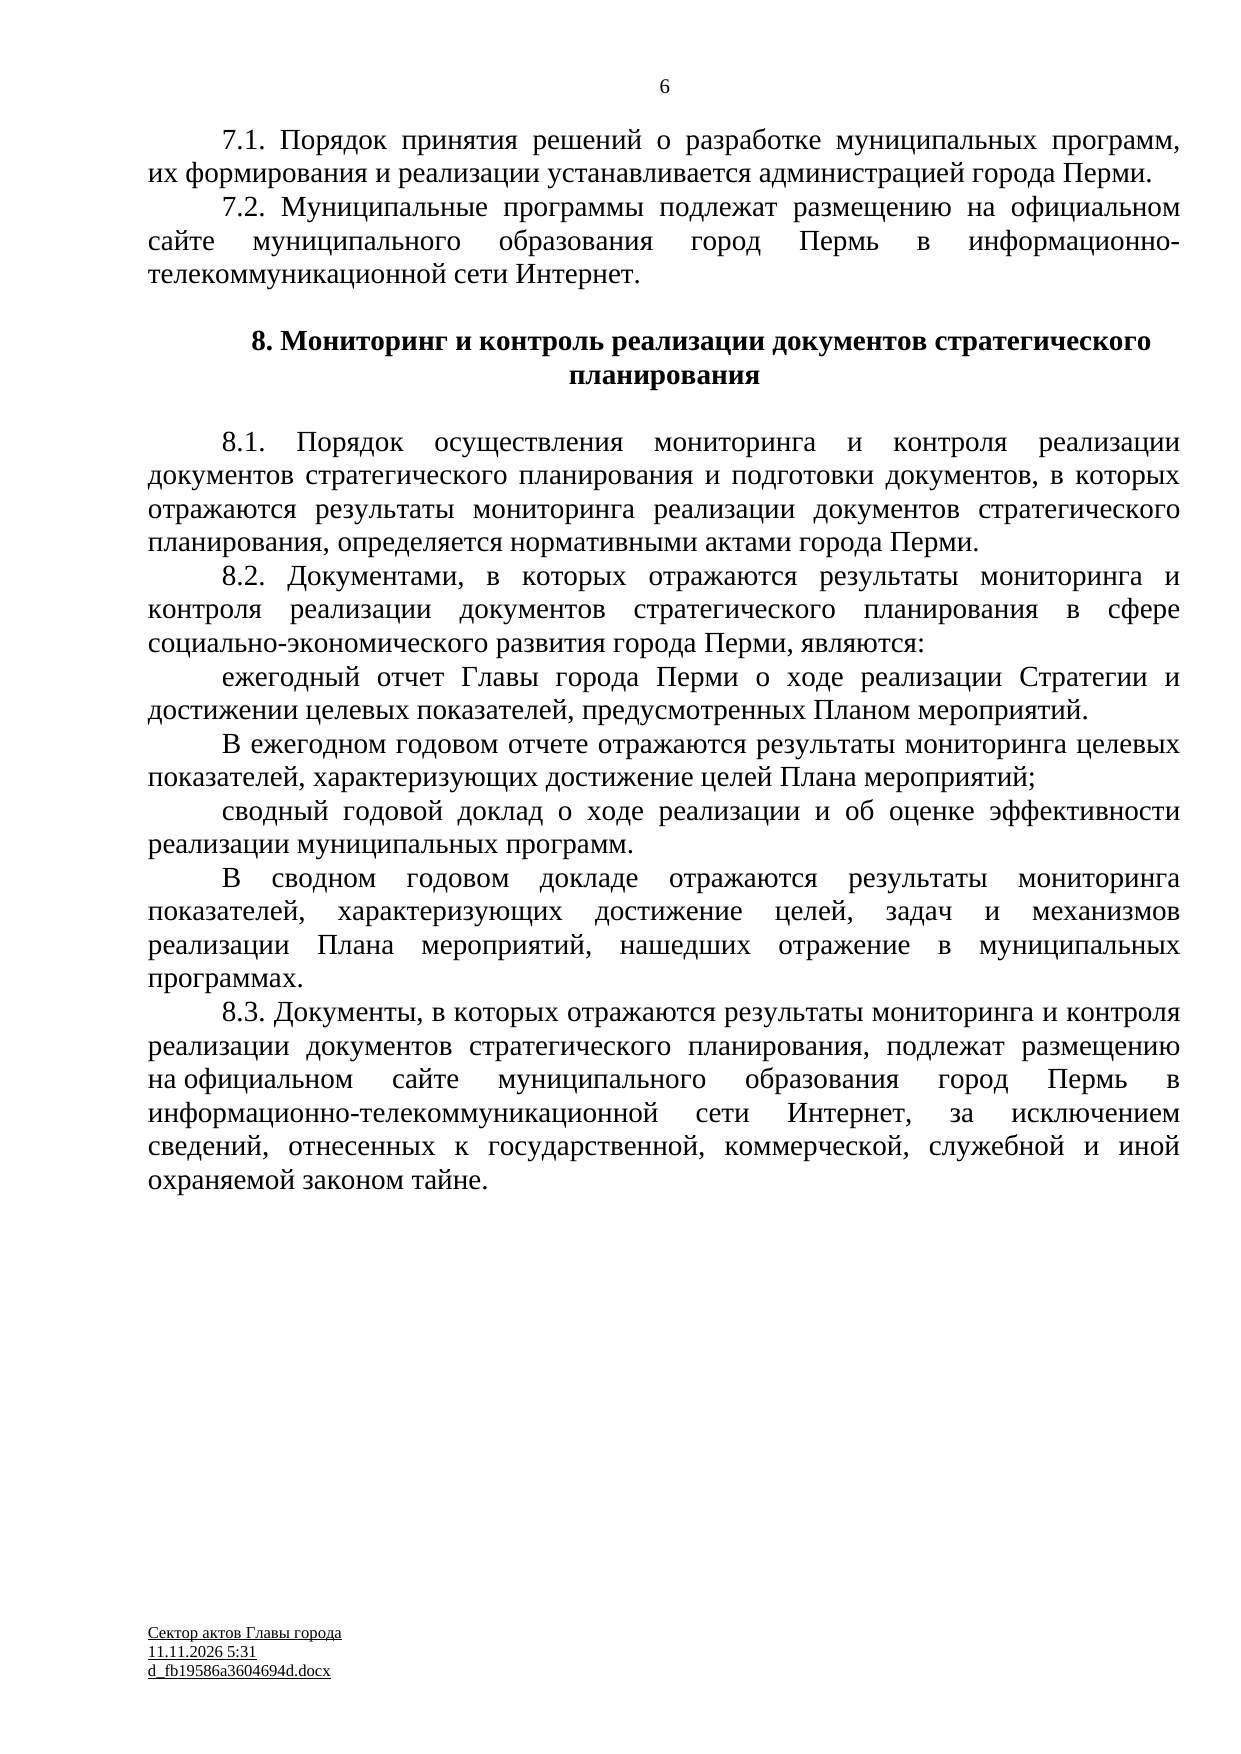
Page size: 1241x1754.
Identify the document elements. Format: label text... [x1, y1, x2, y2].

text 7.1. Порядок принятия решений о разработке муниципальных программ, их формирования и реализации устанавливается администрацией города Перми. [148, 122, 1181, 189]
text 8.1. Порядок осуществления мониторинга и контроля реализации документов стратегического планирования и подготовки документов, в которых отражаются результаты мониторинга реализации документов стратегического планирования, определяется нормативными актами города Перми. [148, 424, 1181, 558]
text ежегодный отчет Главы города Перми о ходе реализации Стратегии и достижении целевых показателей, предусмотренных Планом мероприятий. [148, 659, 1181, 726]
text 8.2. Документами, в которых отражаются результаты мониторинга и контроля реализации документов стратегического планирования в сфере социально-экономического развития города Перми, являются: [148, 558, 1181, 659]
text сводный годовой доклад о ходе реализации и об оценке эффективности реализации муниципальных программ. [148, 793, 1181, 860]
text В ежегодном годовом отчете отражаются результаты мониторинга целевых показателей, характеризующих достижение целей Плана мероприятий; [148, 726, 1181, 793]
text 8. Мониторинг и контроль реализации документов стратегического планирования [148, 323, 1181, 390]
text В сводном годовом докладе отражаются результаты мониторинга показателей, характеризующих достижение целей, задач и механизмов реализации Плана мероприятий, нашедших отражение в муниципальных программах. [148, 860, 1181, 994]
text 7.2. Муниципальные программы подлежат размещению на официальном сайте муниципального образования город Пермь в информационно-телекоммуникационной сети Интернет. [148, 189, 1181, 290]
text 8.3. Документы, в которых отражаются результаты мониторинга и контроля реализации документов стратегического планирования, подлежат размещению на официальном сайте муниципального образования город Пермь в информационно-телекоммуникационной сети Интернет, за исключением сведений, отнесенных к государственной, коммерческой, служебной и иной охраняемой законом тайне. [148, 994, 1181, 1195]
